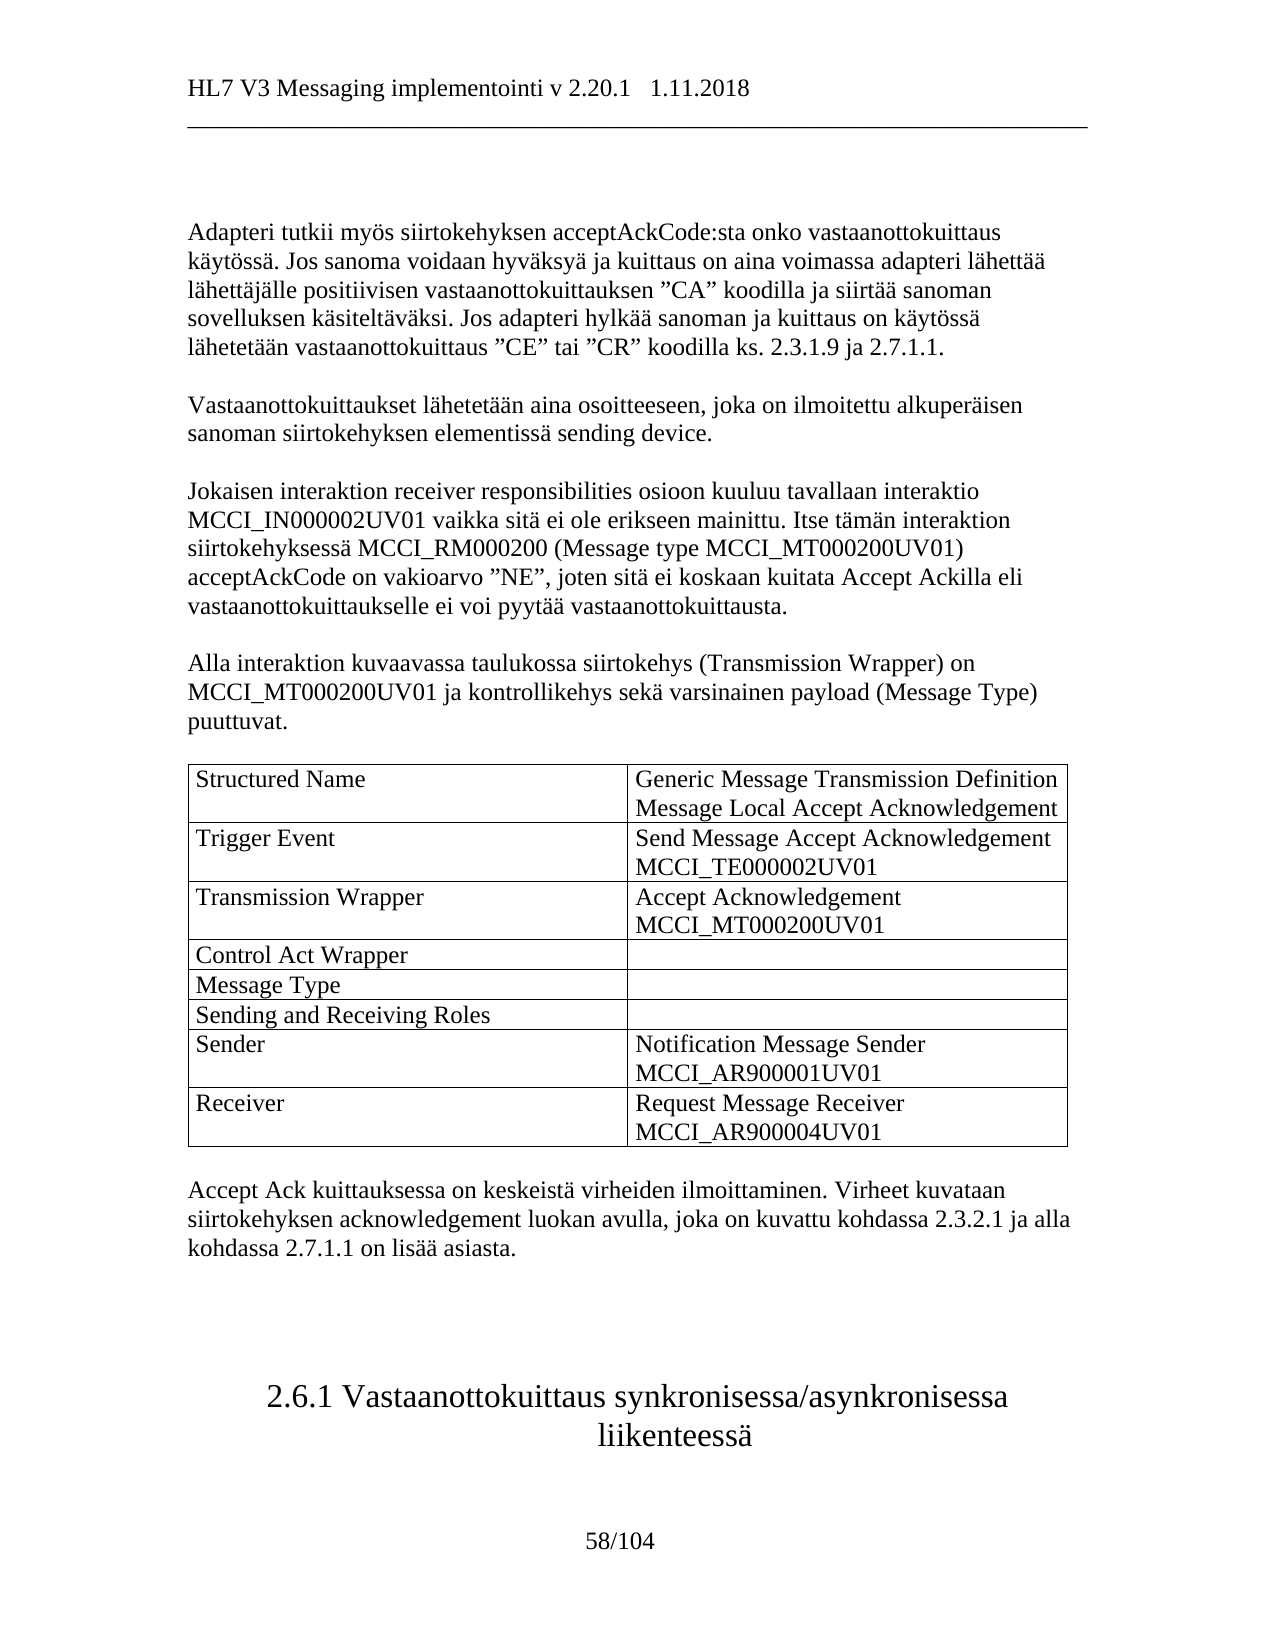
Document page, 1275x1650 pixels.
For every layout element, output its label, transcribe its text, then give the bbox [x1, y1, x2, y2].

table_cell Control Act Wrapper [189, 940, 627, 969]
table_cell Receiver [189, 1088, 627, 1146]
table_cell Message Type [189, 970, 627, 999]
table_cell Send Message Accept Acknowledgement MCCI_TE000002UV01 [628, 823, 1067, 881]
text Accept Ack kuittauksessa on keskeistä virheiden ilmoittaminen. Virheet kuvataan siirtokehyksen acknowledgement luokan avulla, joka on kuvattu kohdassa 2.3.2.1 ja alla kohdassa 2.7.1.1 on lisää asiasta. [187, 1175, 1087, 1262]
table_cell [628, 1000, 1067, 1028]
table_cell Request Message Receiver MCCI_AR900004UV01 [628, 1088, 1067, 1146]
table_cell Accept Acknowledgement MCCI_MT000200UV01 [628, 882, 1067, 939]
table_cell [628, 970, 1067, 999]
text Adapteri tutkii myös siirtokehyksen acceptAckCode:sta onko vastaanottokuittaus käytössä. Jos sanoma voidaan hyväksyä ja kuittaus on aina voimassa adapteri lähettää lähettäjälle positiivisen vastaanottokuittauksen ”CA” koodilla ja siirtää sanoman sovelluksen käsiteltäväksi. Jos adapteri hylkää sanoman ja kuittaus on käytössä lähetetään vastaanottokuittaus ”CE” tai ”CR” koodilla ks. 2.3.1.9 ja 2.7.1.1. [187, 217, 1087, 361]
table_header Generic Message Transmission Definition Message Local Accept Acknowledgement [628, 765, 1067, 822]
table_cell Notification Message Sender MCCI_AR900001UV01 [628, 1030, 1067, 1087]
table_cell Transmission Wrapper [189, 882, 627, 939]
table_cell Trigger Event [189, 823, 627, 881]
table_cell Sending and Receiving Roles [189, 1000, 627, 1028]
table_header Structured Name [189, 765, 627, 822]
text Alla interaktion kuvaavassa taulukossa siirtokehys (Transmission Wrapper) on MCCI_MT000200UV01 ja kontrollikehys sekä varsinainen payload (Message Type) puuttuvat. [187, 648, 1087, 735]
text Vastaanottokuittaukset lähetetään aina osoitteeseen, joka on ilmoitettu alkuperäisen sanoman siirtokehyksen elementissä sending device. [187, 390, 1087, 447]
table_cell [628, 940, 1067, 969]
table_cell Sender [189, 1030, 627, 1087]
subtitle Vastaanottokuittaus synkronisessa/asynkronisessa liikenteessä [187, 1377, 1087, 1453]
text Jokaisen interaktion receiver responsibilities osioon kuuluu tavallaan interaktio MCCI_IN000002UV01 vaikka sitä ei ole erikseen mainittu. Itse tämän interaktion siirtokehyksessä MCCI_RM000200 (Message type MCCI_MT000200UV01) acceptAckCode on vakioarvo ”NE”, joten sitä ei koskaan kuitata Accept Ackilla eli vastaanottokuittaukselle ei voi pyytää vastaanottokuittausta. [187, 476, 1087, 620]
